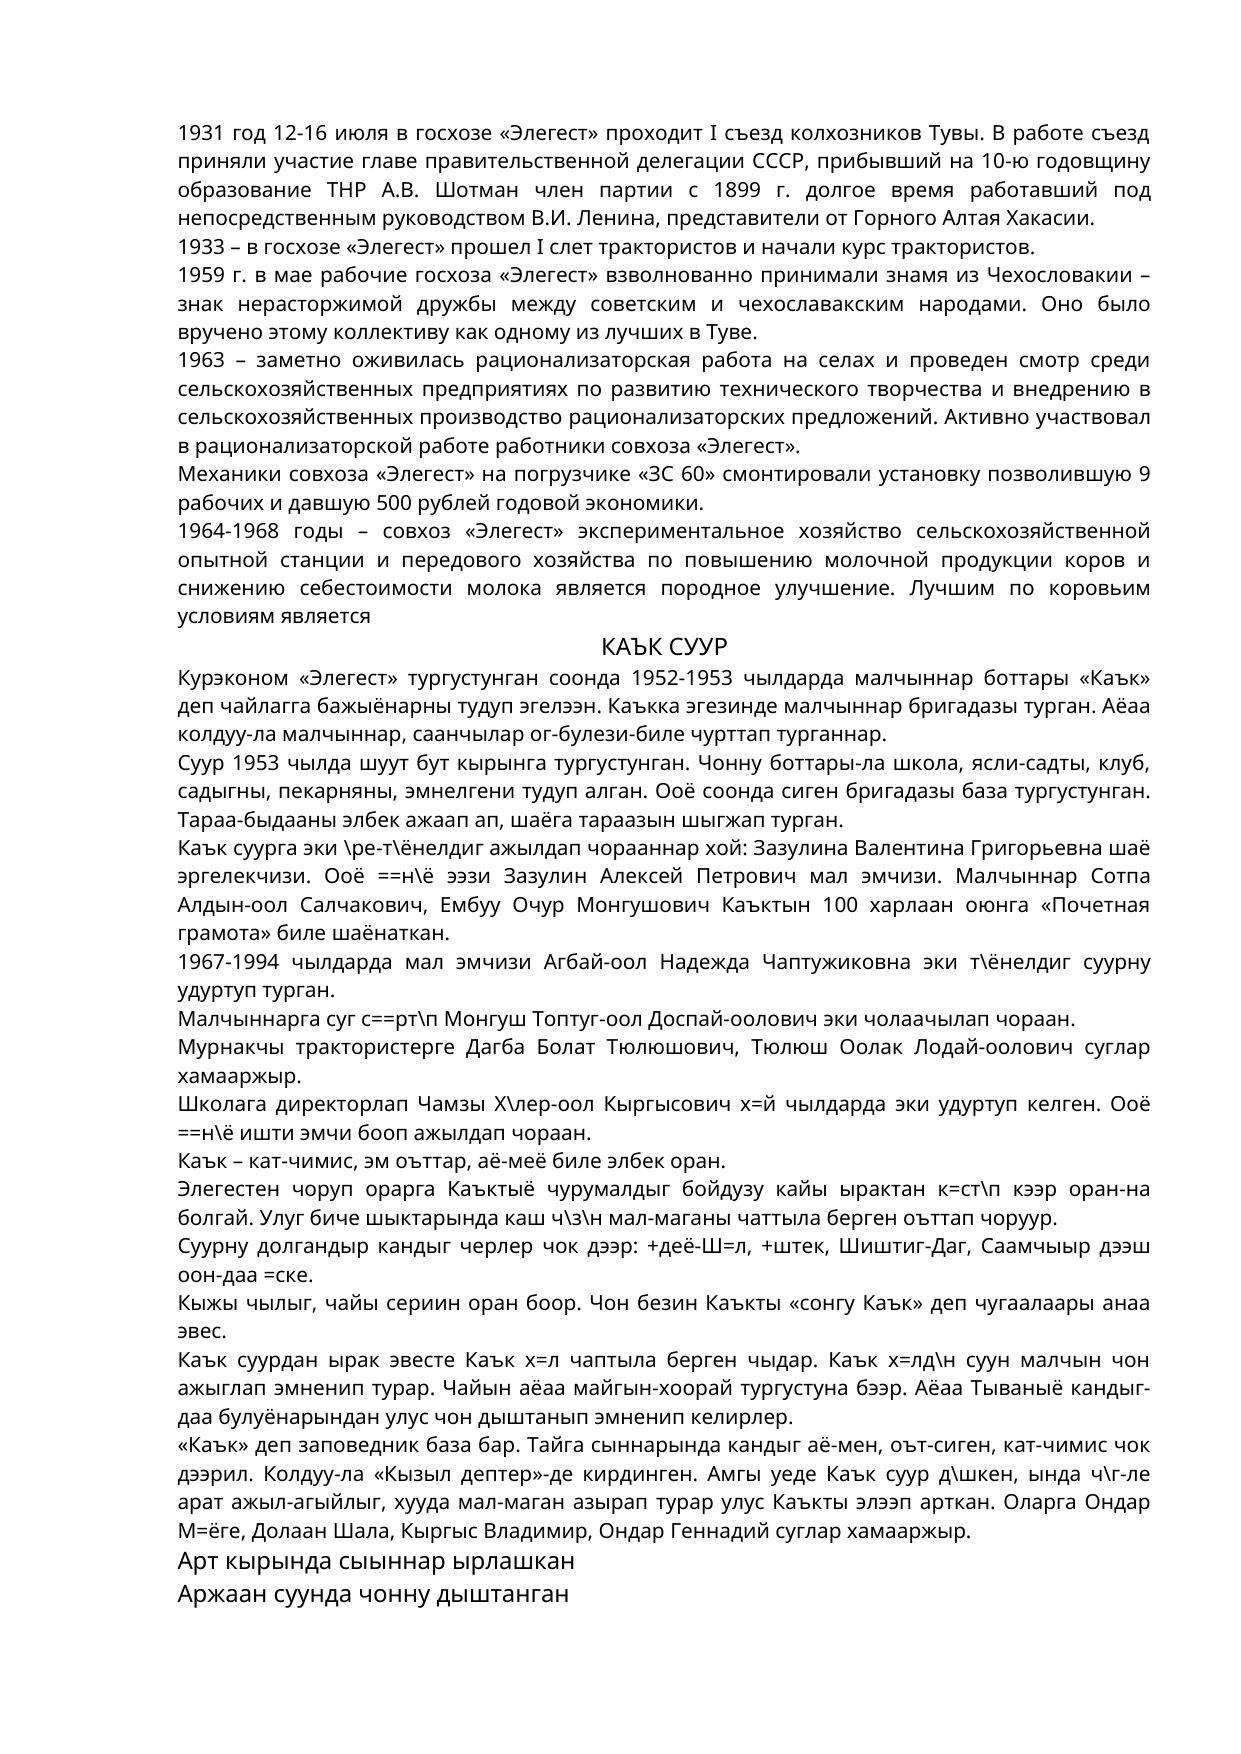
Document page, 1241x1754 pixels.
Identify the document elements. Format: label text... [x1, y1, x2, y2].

text Суурну долгандыр кандыг черлер чок дээр: +деё-Ш=л, +штек, Шиштиг-Даг, Саамчыыр дээш оон-даа =ске. [177, 1231, 1152, 1288]
text Кыжы чылыг, чайы сериин оран боор. Чон безин Каъкты «сонгу Каък» деп чугаалаары анаа эвес. [177, 1288, 1152, 1345]
text Малчыннарга суг с==рт\п Монгуш Топтуг-оол Доспай-оолович эки чолаачылап чораан. [177, 1004, 1152, 1032]
text Каък суурдан ырак эвесте Каък х=л чаптыла берген чыдар. Каък х=лд\н суун малчын чон ажыглап эмненип турар. Чайын аёаа майгын-хоорай тургустуна бээр. Аёаа Тываныё кандыг-даа булуёнарындан улус чон дыштанып эмненип келирлер. [177, 1345, 1152, 1430]
text Каък – кат-чимис, эм оъттар, аё-меё биле элбек оран. [177, 1146, 1152, 1174]
text 1964-1968 годы – совхоз «Элегест» экспериментальное хозяйство сельскохозяйственной опытной станции и передового хозяйства по повышению молочной продукции коров и снижению себестоимости молока является породное улучшение. Лучшим по коровьим условиям является [177, 516, 1152, 630]
text Мурнакчы трактористерге Дагба Болат Тюлюшович, Тюлюш Оолак Лодай-оолович суглар хамааржыр. [177, 1032, 1152, 1089]
text Школага директорлап Чамзы Х\лер-оол Кыргысович х=й чылдарда эки удуртуп келген. Ооё ==н\ё ишти эмчи бооп ажылдап чораан. [177, 1089, 1152, 1146]
text Курэконом «Элегест» тургустунган соонда 1952-1953 чылдарда малчыннар боттары «Каък» деп чайлагга бажыёнарны тудуп эгелээн. Каъкка эгезинде малчыннар бригадазы турган. Аёаа колдуу-ла малчыннар, саанчылар ог-булези-биле чурттап турганнар. [177, 663, 1152, 748]
text 1967-1994 чылдарда мал эмчизи Агбай-оол Надежда Чаптужиковна эки т\ёнелдиг суурну удуртуп турган. [177, 947, 1152, 1004]
text Элегестен чоруп орарга Каъктыё чурумалдыг бойдузу кайы ырактан к=ст\п кээр оран-на болгай. Улуг биче шыктарында каш ч\з\н мал-маганы чаттыла берген оъттап чоруур. [177, 1174, 1152, 1231]
text Суур 1953 чылда шуут бут кырынга тургустунган. Чонну боттары-ла школа, ясли-садты, клуб, садыгны, пекарняны, эмнелгени тудуп алган. Ооё соонда сиген бригадазы база тургустунган. Тараа-быдааны элбек ажаап ап, шаёга тараазын шыгжап турган. [177, 748, 1152, 833]
text КАЪК СУУР [177, 630, 1152, 663]
text Механики совхоза «Элегест» на погрузчике «ЗС 60» смонтировали установку позволившую 9 рабочих и давшую 500 рублей годовой экономики. [177, 459, 1152, 516]
text Каък суурга эки \ре-т\ёнелдиг ажылдап чорааннар хой: Зазулина Валентина Григорьевна шаё эргелекчизи. Ооё ==н\ё ээзи Зазулин Алексей Петрович мал эмчизи. Малчыннар Сотпа Алдын-оол Салчакович, Ембуу Очур Монгушович Каъктын 100 харлаан оюнга «Почетная грамота» биле шаёнаткан. [177, 833, 1152, 947]
text «Каък» деп заповедник база бар. Тайга сыннарында кандыг аё-мен, оът-сиген, кат-чимис чок дээрил. Колдуу-ла «Кызыл дептер»-де кирдинген. Амгы уеде Каък суур д\шкен, ында ч\г-ле арат ажыл-агыйлыг, хууда мал-маган азырап турар улус Каъкты элээп арткан. Оларга Ондар М=ёге, Долаан Шала, Кыргыс Владимир, Ондар Геннадий суглар хамааржыр. [177, 1430, 1152, 1544]
text Аржаан суунда чонну дыштанган [177, 1577, 1152, 1609]
text 1931 год 12-16 июля в госхозе «Элегест» проходит I съезд колхозников Тувы. В работе съезд приняли участие главе правительственной делегации СССР, прибывший на 10-ю годовщину образование ТНР А.В. Шотман член партии с 1899 г. долгое время работавший под непосредственным руководством В.И. Ленина, представители от Горного Алтая Хакасии. [177, 118, 1152, 232]
text 1933 – в госхозе «Элегест» прошел I слет трактористов и начали курс трактористов. [177, 232, 1152, 260]
text Арт кырында сыыннар ырлашкан [177, 1544, 1152, 1577]
text 1959 г. в мае рабочие госхоза «Элегест» взволнованно принимали знамя из Чехословакии – знак нерасторжимой дружбы между советским и чехославакским народами. Оно было вручено этому коллективу как одному из лучших в Туве. [177, 260, 1152, 346]
text 1963 – заметно оживилась рационализаторская работа на селах и проведен смотр среди сельскохозяйственных предприятиях по развитию технического творчества и внедрению в сельскохозяйственных производство рационализаторских предложений. Активно участвовал в рационализаторской работе работники совхоза «Элегест». [177, 346, 1152, 459]
